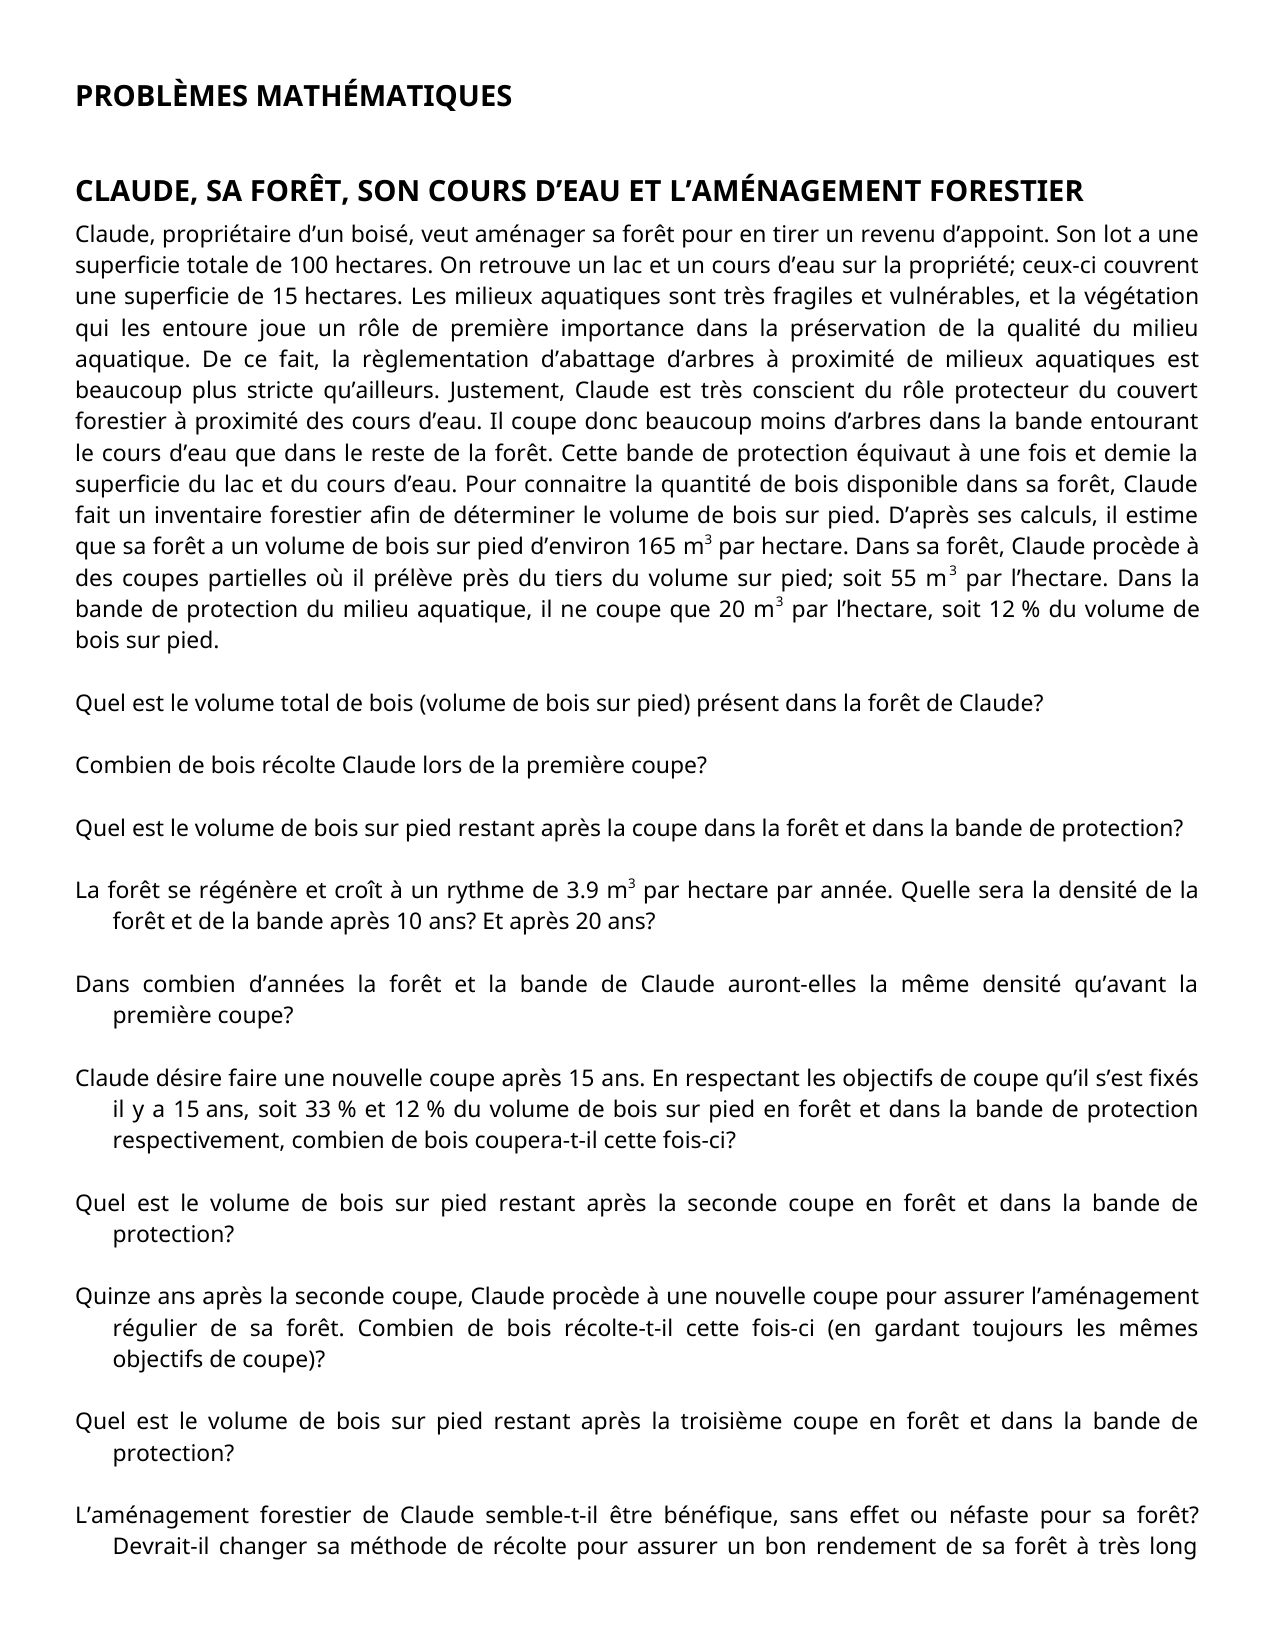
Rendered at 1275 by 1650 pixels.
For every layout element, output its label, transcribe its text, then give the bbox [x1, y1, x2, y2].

text Quel est le volume de bois sur pied restant après la seconde coupe en forêt et dans la bande de protection? [75, 1187, 1200, 1249]
text Claude désire faire une nouvelle coupe après 15 ans. En respectant les objectifs de coupe qu’il s’est fixés il y a 15 ans, soit 33 % et 12 % du volume de bois sur pied en forêt et dans la bande de protection respectivement, combien de bois coupera-t-il cette fois-ci? [75, 1062, 1200, 1155]
text Combien de bois récolte Claude lors de la première coupe? [75, 749, 1200, 780]
text Problèmes mathématiques [75, 75, 1200, 115]
text Quel est le volume de bois sur pied restant après la coupe dans la forêt et dans la bande de protection? [75, 812, 1200, 843]
text Quel est le volume total de bois (volume de bois sur pied) présent dans la forêt de Claude? [75, 687, 1200, 718]
text Quinze ans après la seconde coupe, Claude procède à une nouvelle coupe pour assurer l’aménagement régulier de sa forêt. Combien de bois récolte-t-il cette fois-ci (en gardant toujours les mêmes objectifs de coupe)? [75, 1280, 1200, 1374]
text Claude, sa forêt, son cours d’eau et l’aménagement forestier [75, 170, 1200, 210]
text Quel est le volume de bois sur pied restant après la troisième coupe en forêt et dans la bande de protection? [75, 1405, 1200, 1468]
text Claude, propriétaire d’un boisé, veut aménager sa forêt pour en tirer un revenu d’appoint. Son lot a une superficie totale de 100 hectares. On retrouve un lac et un cours d’eau sur la propriété; ceux-ci couvrent une superficie de 15 hectares. Les milieux aquatiques sont très fragiles et vulnérables, et la végétation qui les entoure joue un rôle de première importance dans la préservation de la qualité du milieu aquatique. De ce fait, la règlementation d’abattage d’arbres à proximité de milieux aquatiques est beaucoup plus stricte qu’ailleurs. Justement, Claude est très conscient du rôle protecteur du couvert forestier à proximité des cours d’eau. Il coupe donc beaucoup moins d’arbres dans la bande entourant le cours d’eau que dans le reste de la forêt. Cette bande de protection équivaut à une fois et demie la superficie du lac et du cours d’eau. Pour connaitre la quantité de bois disponible dans sa forêt, Claude fait un inventaire forestier afin de déterminer le volume de bois sur pied. D’après ses calculs, il estime que sa forêt a un volume de bois sur pied d’environ 165 m3 par hectare. Dans sa forêt, Claude procède à des coupes partielles où il prélève près du tiers du volume sur pied; soit 55 m3 par l’hectare. Dans la bande de protection du milieu aquatique, il ne coupe que 20 m3 par l’hectare, soit 12 % du volume de bois sur pied. [75, 218, 1200, 655]
text Dans combien d’années la forêt et la bande de Claude auront-elles la même densité qu’avant la première coupe? [75, 968, 1200, 1030]
text La forêt se régénère et croît à un rythme de 3.9 m3 par hectare par année. Quelle sera la densité de la forêt et de la bande après 10 ans? Et après 20 ans? [75, 874, 1200, 937]
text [75, 1499, 1200, 1562]
